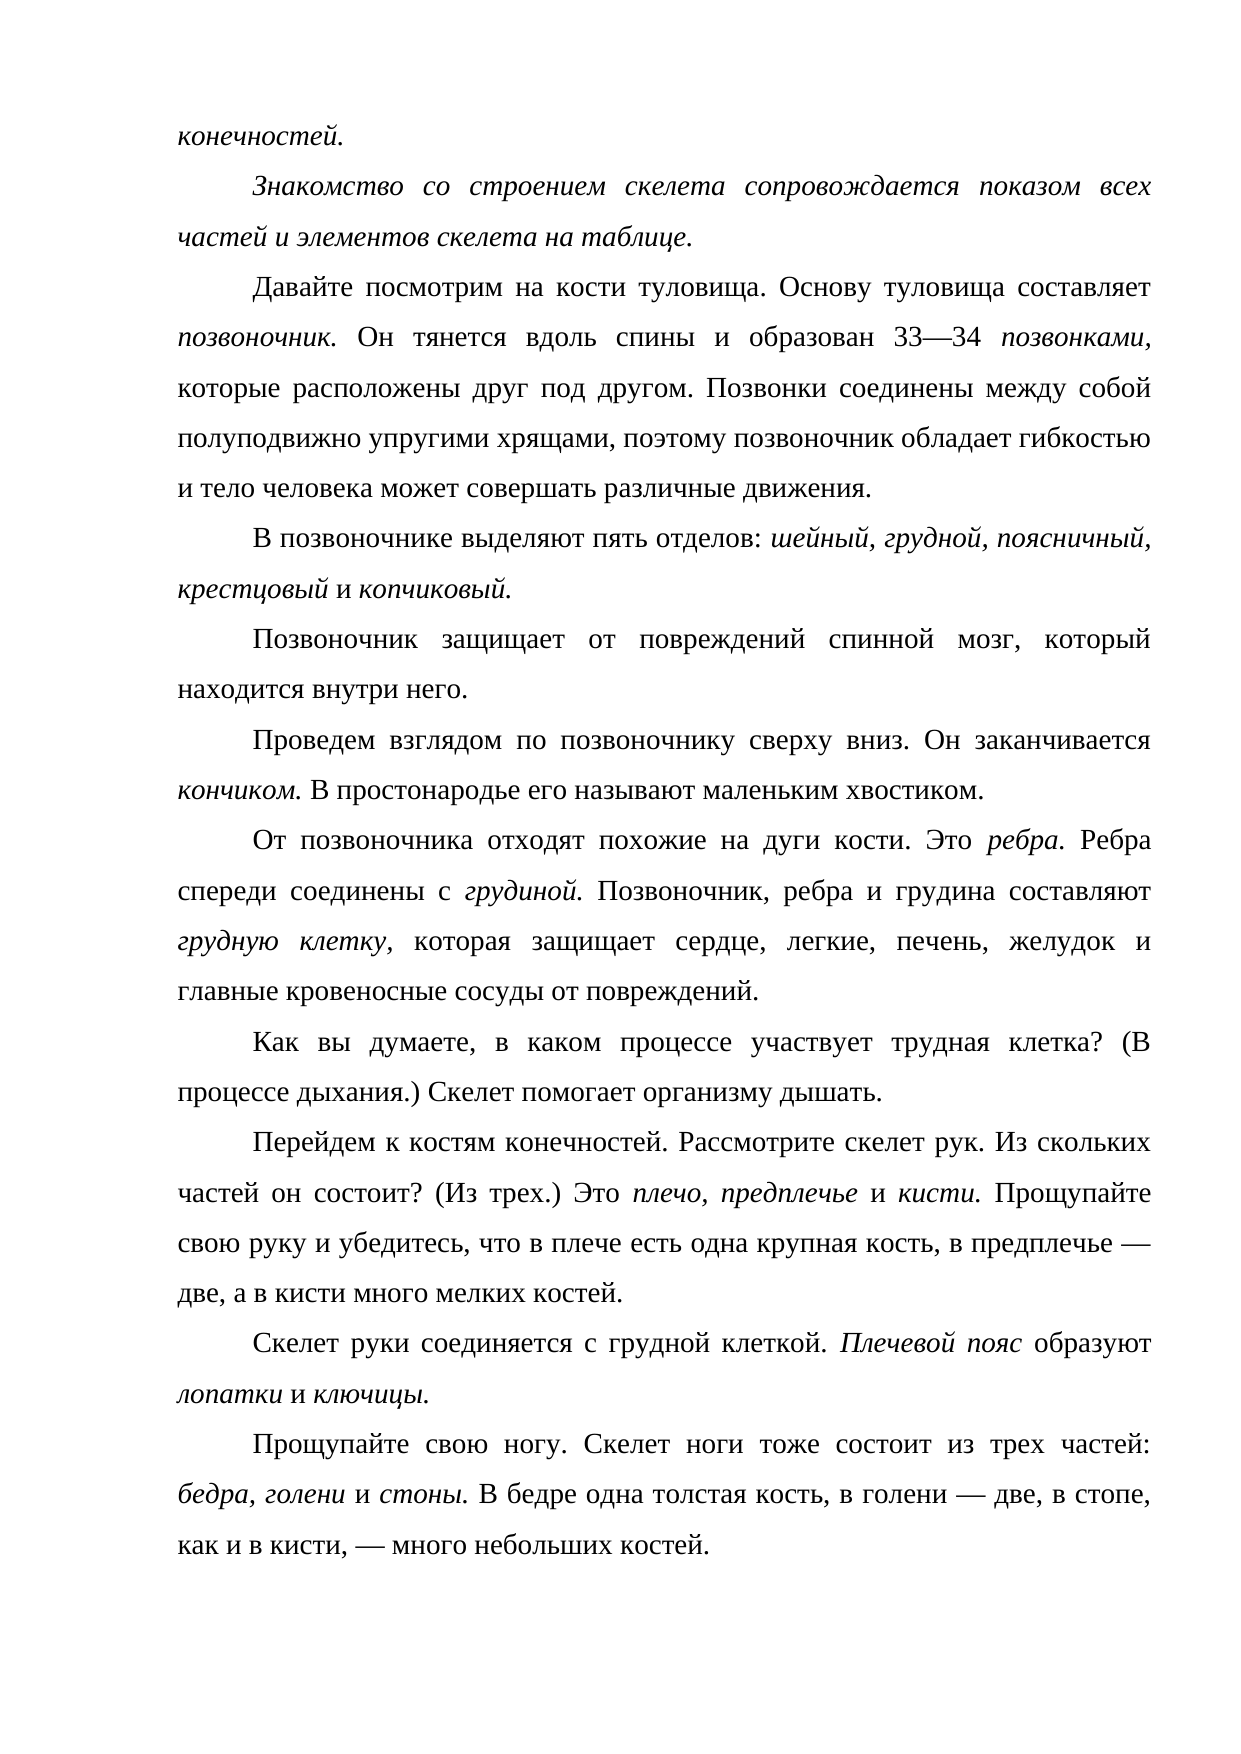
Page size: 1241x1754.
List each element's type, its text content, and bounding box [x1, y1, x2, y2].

text Проведем взглядом по позвоночнику сверху вниз. Он заканчивается кончиком. В простонародье его называют маленьким хвостиком. [177, 722, 1152, 806]
text Как вы думаете, в каком процессе участвует трудная клетка? (В процессе дыхания.) Скелет помогает организму дышать. [177, 1024, 1152, 1108]
text Позвоночник защищает от повреждений спинной мозг, который находится внутри него. [177, 621, 1152, 705]
text Перейдем к костям конечностей. Рассмотрите скелет рук. Из скольких частей он состоит? (Из трех.) Это плечо, предплечье и кисти. Прощупайте свою руку и убедитесь, что в плече есть одна крупная кость, в предплечье — две, а в кисти много мелких костей. [177, 1124, 1152, 1309]
text Знакомство со строением скелета сопровождается показом всех частей и элементов скелета на таблице. [177, 168, 1152, 252]
text Скелет руки соединяется с грудной клеткой. Плечевой пояс образуют лопатки и ключицы. [177, 1326, 1152, 1409]
text В позвоночнике выделяют пять отделов: шейный, грудной, поясничный, крестцовый и копчиковый. [177, 521, 1152, 604]
text Прощупайте свою ногу. Скелет ноги тоже состоит из трех частей: бедра, голени и стоны. В бедре одна толстая кость, в голени — две, в стопе, как и в кисти, — много небольших костей. [177, 1426, 1152, 1560]
text Давайте посмотрим на кости туловища. Основу туловища составляет позвоночник. Он тянется вдоль спины и образован 33—34 позвонками, которые расположены друг под другом. Позвонки соединены между собой полуподвижно упругими хрящами, поэтому позвоночник обладает гибкостью и тело человека может совершать различные движения. [177, 269, 1152, 504]
text От позвоночника отходят похожие на дуги кости. Это ребра. Ребра спереди соединены с грудиной. Позвоночник, ребра и грудина составляют грудную клетку, которая защищает сердце, легкие, печень, желудок и главные кровеносные сосуды от повреждений. [177, 822, 1152, 1007]
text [177, 118, 1152, 152]
